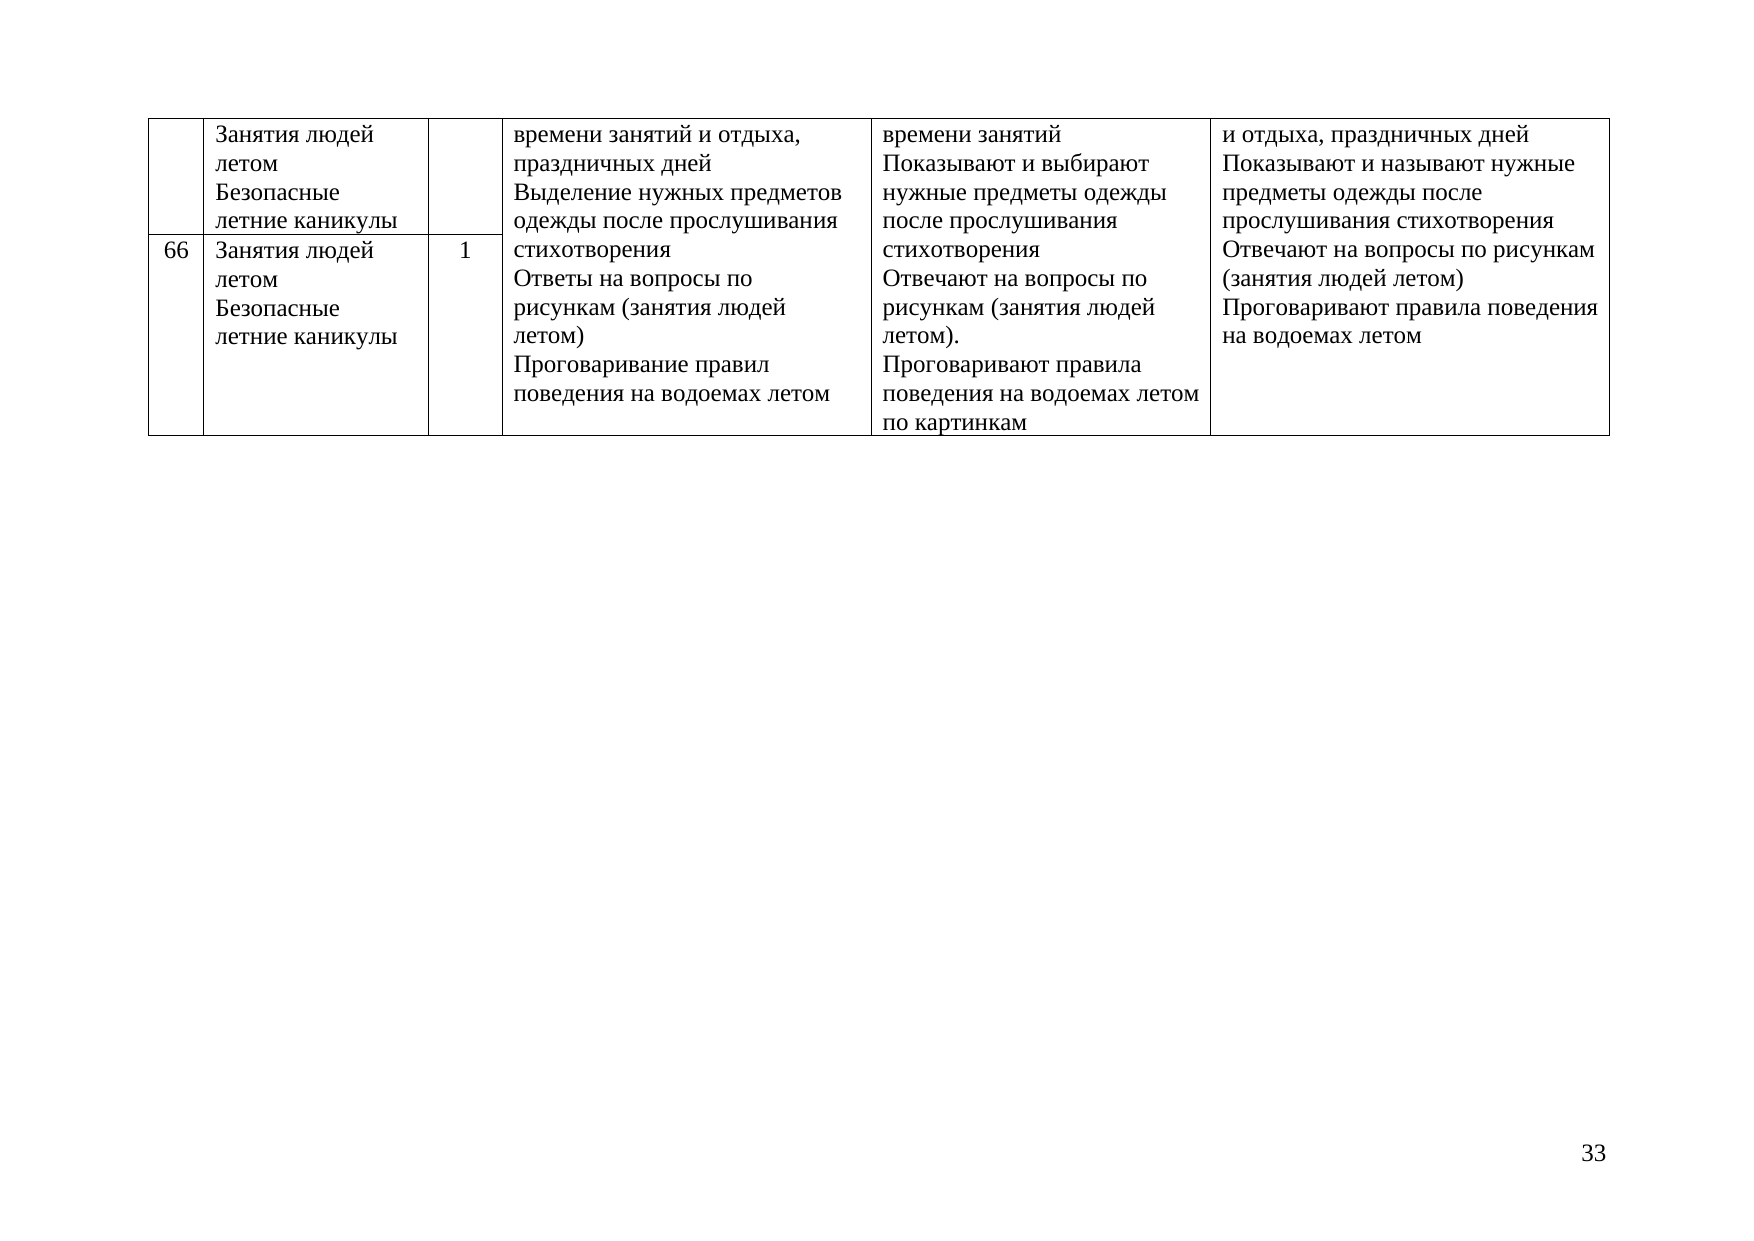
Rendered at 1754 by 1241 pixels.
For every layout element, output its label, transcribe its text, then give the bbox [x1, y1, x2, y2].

table_cell 1 [429, 235, 502, 435]
table_cell 66 [149, 235, 203, 435]
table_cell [872, 119, 1210, 435]
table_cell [204, 119, 428, 234]
table_cell 65 [149, 119, 203, 234]
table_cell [1211, 119, 1609, 435]
table_cell Занятия людей летом Безопасные летние каникулы [204, 235, 428, 435]
table_cell 1 [429, 119, 502, 234]
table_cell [503, 119, 871, 435]
